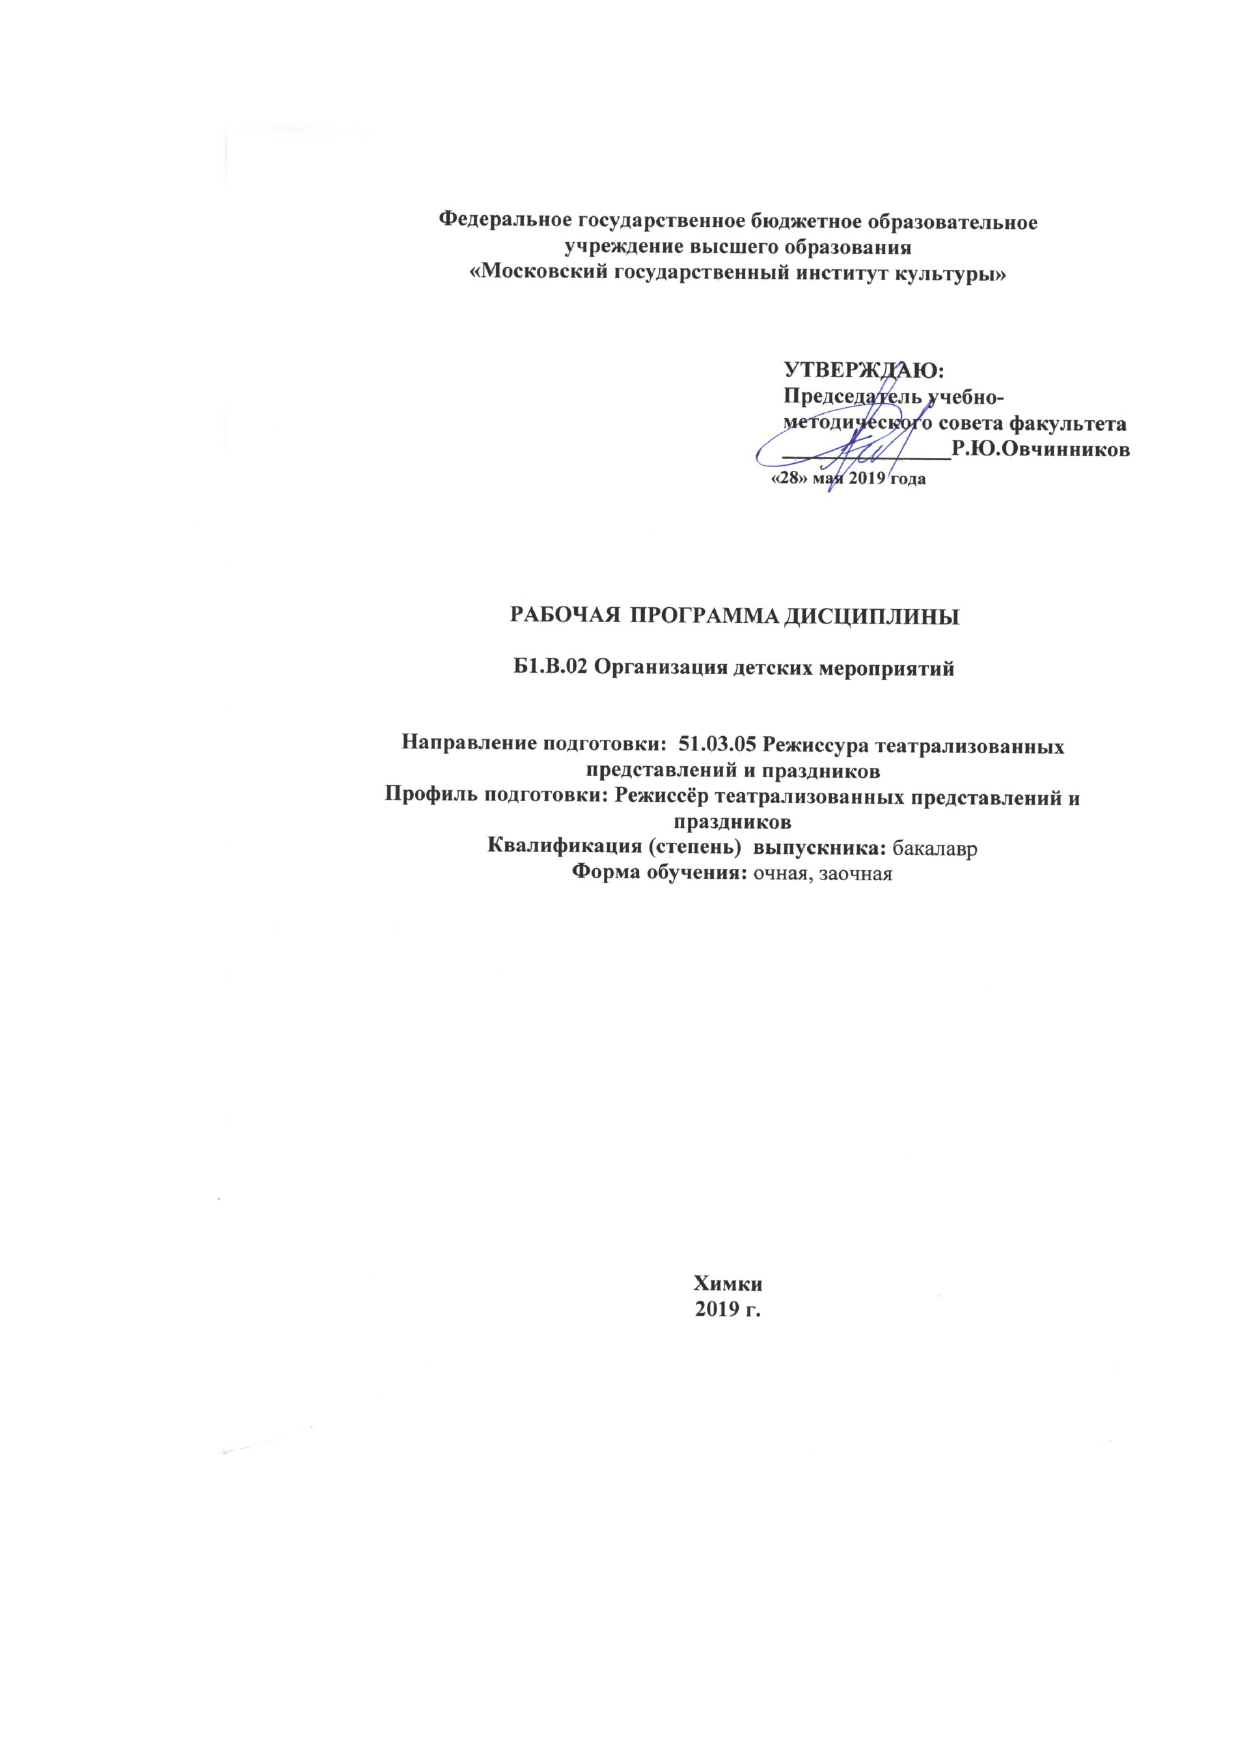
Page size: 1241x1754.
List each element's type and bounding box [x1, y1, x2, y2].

picture [177, 118, 1152, 1459]
